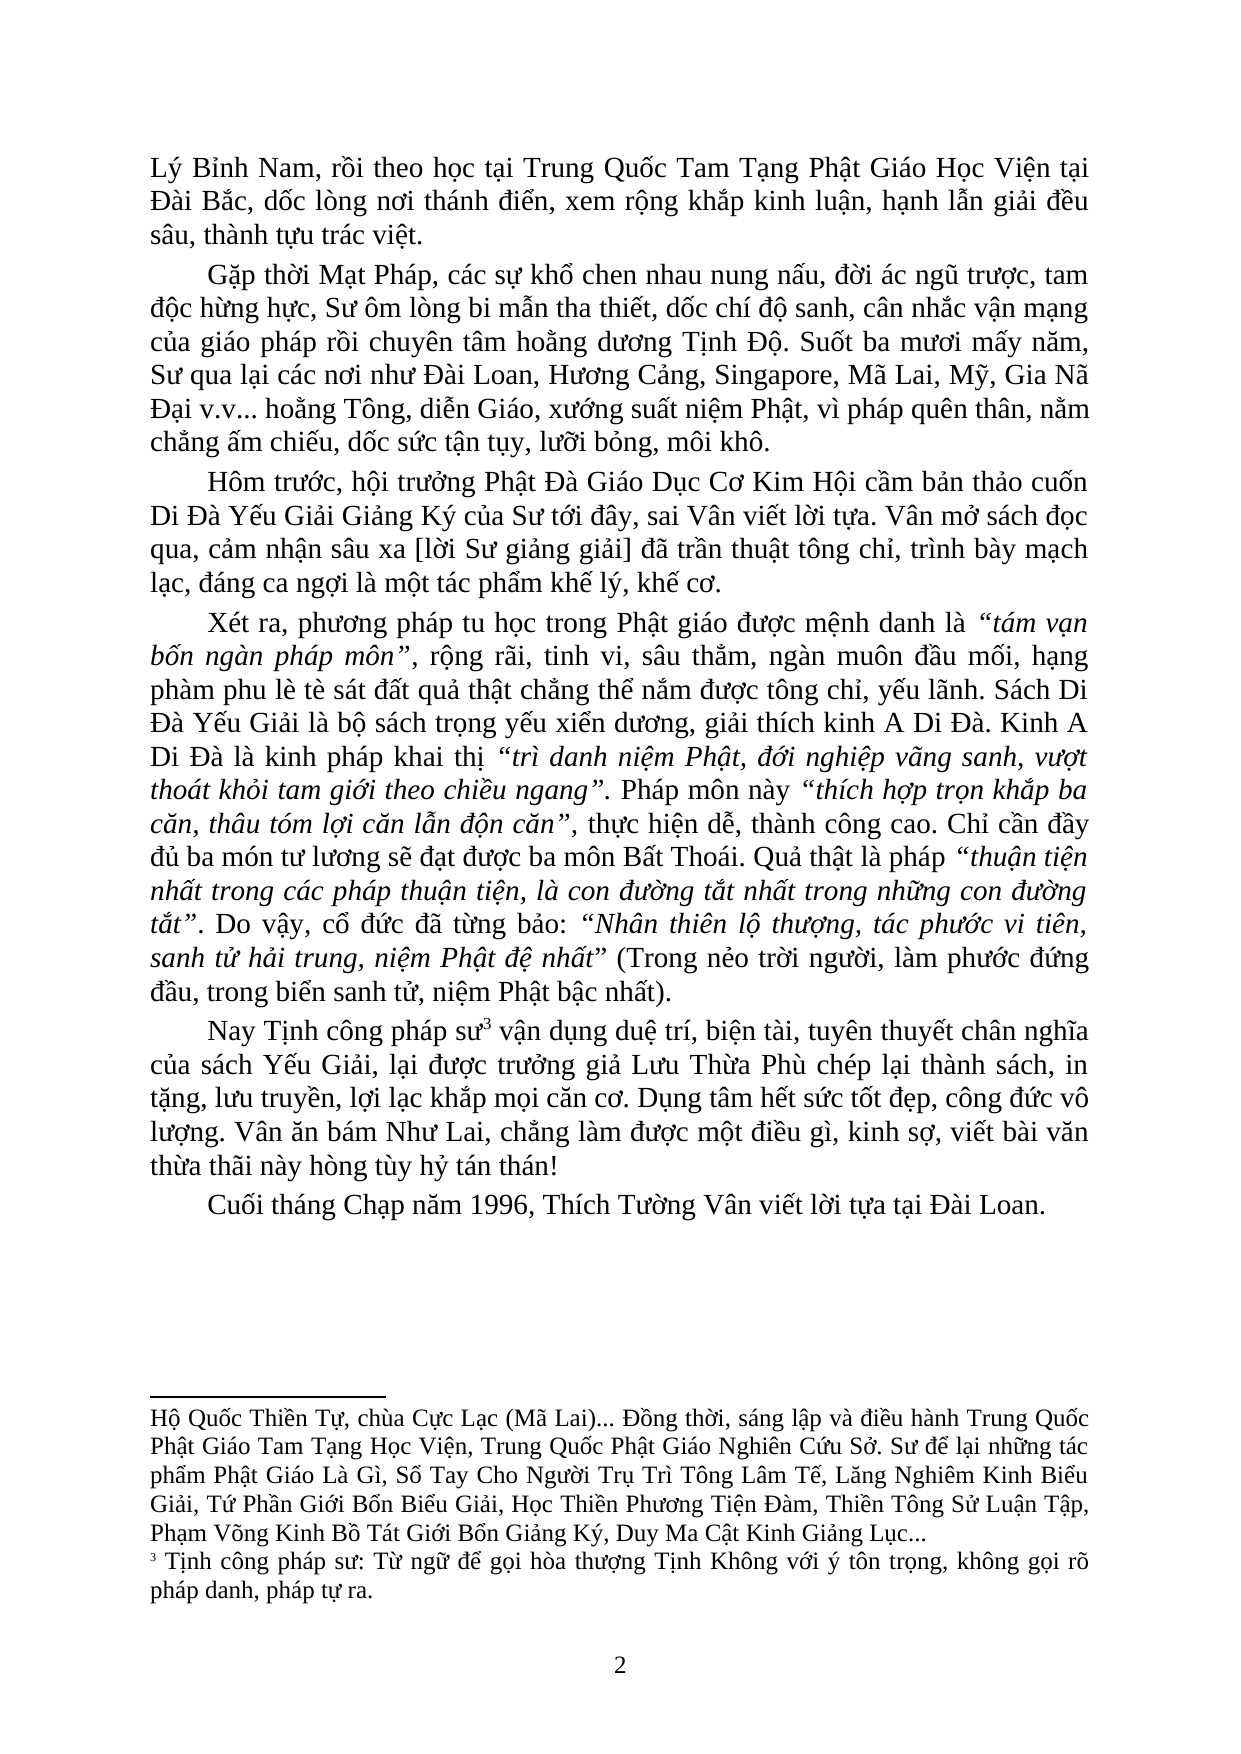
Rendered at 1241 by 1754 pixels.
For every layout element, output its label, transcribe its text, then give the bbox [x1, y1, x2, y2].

text Xét ra, phương pháp tu học trong Phật giáo được mệnh danh là “tám vạn bốn ngàn pháp môn”, rộng rãi, tinh vi, sâu thẳm, ngàn muôn đầu mối, hạng phàm phu lè tè sát đất quả thật chẳng thể nắm được tông chỉ, yếu lãnh. Sách Di Đà Yếu Giải là bộ sách trọng yếu xiển dương, giải thích kinh A Di Đà. Kinh A Di Đà là kinh pháp khai thị “trì danh niệm Phật, đới nghiệp vãng sanh, vượt thoát khỏi tam giới theo chiều ngang”. Pháp môn này “thích hợp trọn khắp ba căn, thâu tóm lợi căn lẫn độn căn”, thực hiện dễ, thành công cao. Chỉ cần đầy đủ ba món tư lương sẽ đạt được ba môn Bất Thoái. Quả thật là pháp “thuận tiện nhất trong các pháp thuận tiện, là con đường tắt nhất trong những con đường tắt”. Do vậy, cổ đức đã từng bảo: “Nhân thiên lộ thượng, tác phước vi tiên, sanh tử hải trung, niệm Phật đệ nhất” (Trong nẻo trời người, làm phước đứng đầu, trong biển sanh tử, niệm Phật bậc nhất). [150, 605, 1090, 1007]
text Cuối tháng Chạp năm 1996, Thích Tường Vân viết lời tựa tại Đài Loan. [150, 1187, 1090, 1221]
text Hôm trước, hội trưởng Phật Đà Giáo Dục Cơ Kim Hội cầm bản thảo cuốn Di Đà Yếu Giải Giảng Ký của Sư tới đây, sai Vân viết lời tựa. Vân mở sách đọc qua, cảm nhận sâu xa [lời Sư giảng giải] đã trần thuật tông chỉ, trình bày mạch lạc, đáng ca ngợi là một tác phẩm khế lý, khế cơ. [150, 464, 1090, 598]
text Nay Tịnh công pháp sư vận dụng duệ trí, biện tài, tuyên thuyết chân nghĩa của sách Yếu Giải, lại được trưởng giả Lưu Thừa Phù chép lại thành sách, in tặng, lưu truyền, lợi lạc khắp mọi căn cơ. Dụng tâm hết sức tốt đẹp, công đức vô lượng. Vân ăn bám Như Lai, chẳng làm được một điều gì, kinh sợ, viết bài văn thừa thãi này hòng tùy hỷ tán thán! [150, 1013, 1090, 1181]
text Gặp thời Mạt Pháp, các sự khổ chen nhau nung nấu, đời ác ngũ trược, tam độc hừng hực, Sư ôm lòng bi mẫn tha thiết, dốc chí độ sanh, cân nhắc vận mạng của giáo pháp rồi chuyên tâm hoằng dương Tịnh Độ. Suốt ba mươi mấy năm, Sư qua lại các nơi như Đài Loan, Hương Cảng, Singapore, Mã Lai, Mỹ, Gia Nã Đại v.v... hoằng Tông, diễn Giáo, xướng suất niệm Phật, vì pháp quên thân, nằm chẳng ấm chiếu, dốc sức tận tụy, lưỡi bỏng, môi khô. [150, 257, 1090, 458]
text Bậc cao đức đương thời là pháp sư Tịnh Không, họ ngoài đời là Từ, tên tự là Nghiệp Hồng, thuộc gia đình vọng tộc ở An Huy. Từ trẻ đã quảy tráp sang Nam Kinh, tuổi tráng niên vào lính, báo ân quốc gia. Thần Châu thay đổi màu cờ, Sư vượt biển đến Đài Loan. Sẵn có huệ căn, tâm Sư hướng đến Phật thừa, ngộ thế sự vô thường, chán lìa sanh tử. Trước và sau khi xuống tóc, Sư đã từng cầu pháp nơi các vị tôn túc như Chương Gia đại sư, trưởng lão Bạch Thánh, cụ Lý Bỉnh Nam, rồi theo học tại Trung Quốc Tam Tạng Phật Giáo Học Viện tại Đài Bắc, dốc lòng nơi thánh điển, xem rộng khắp kinh luận, hạnh lẫn giải đều sâu, thành tựu trác việt. [150, 150, 1090, 251]
